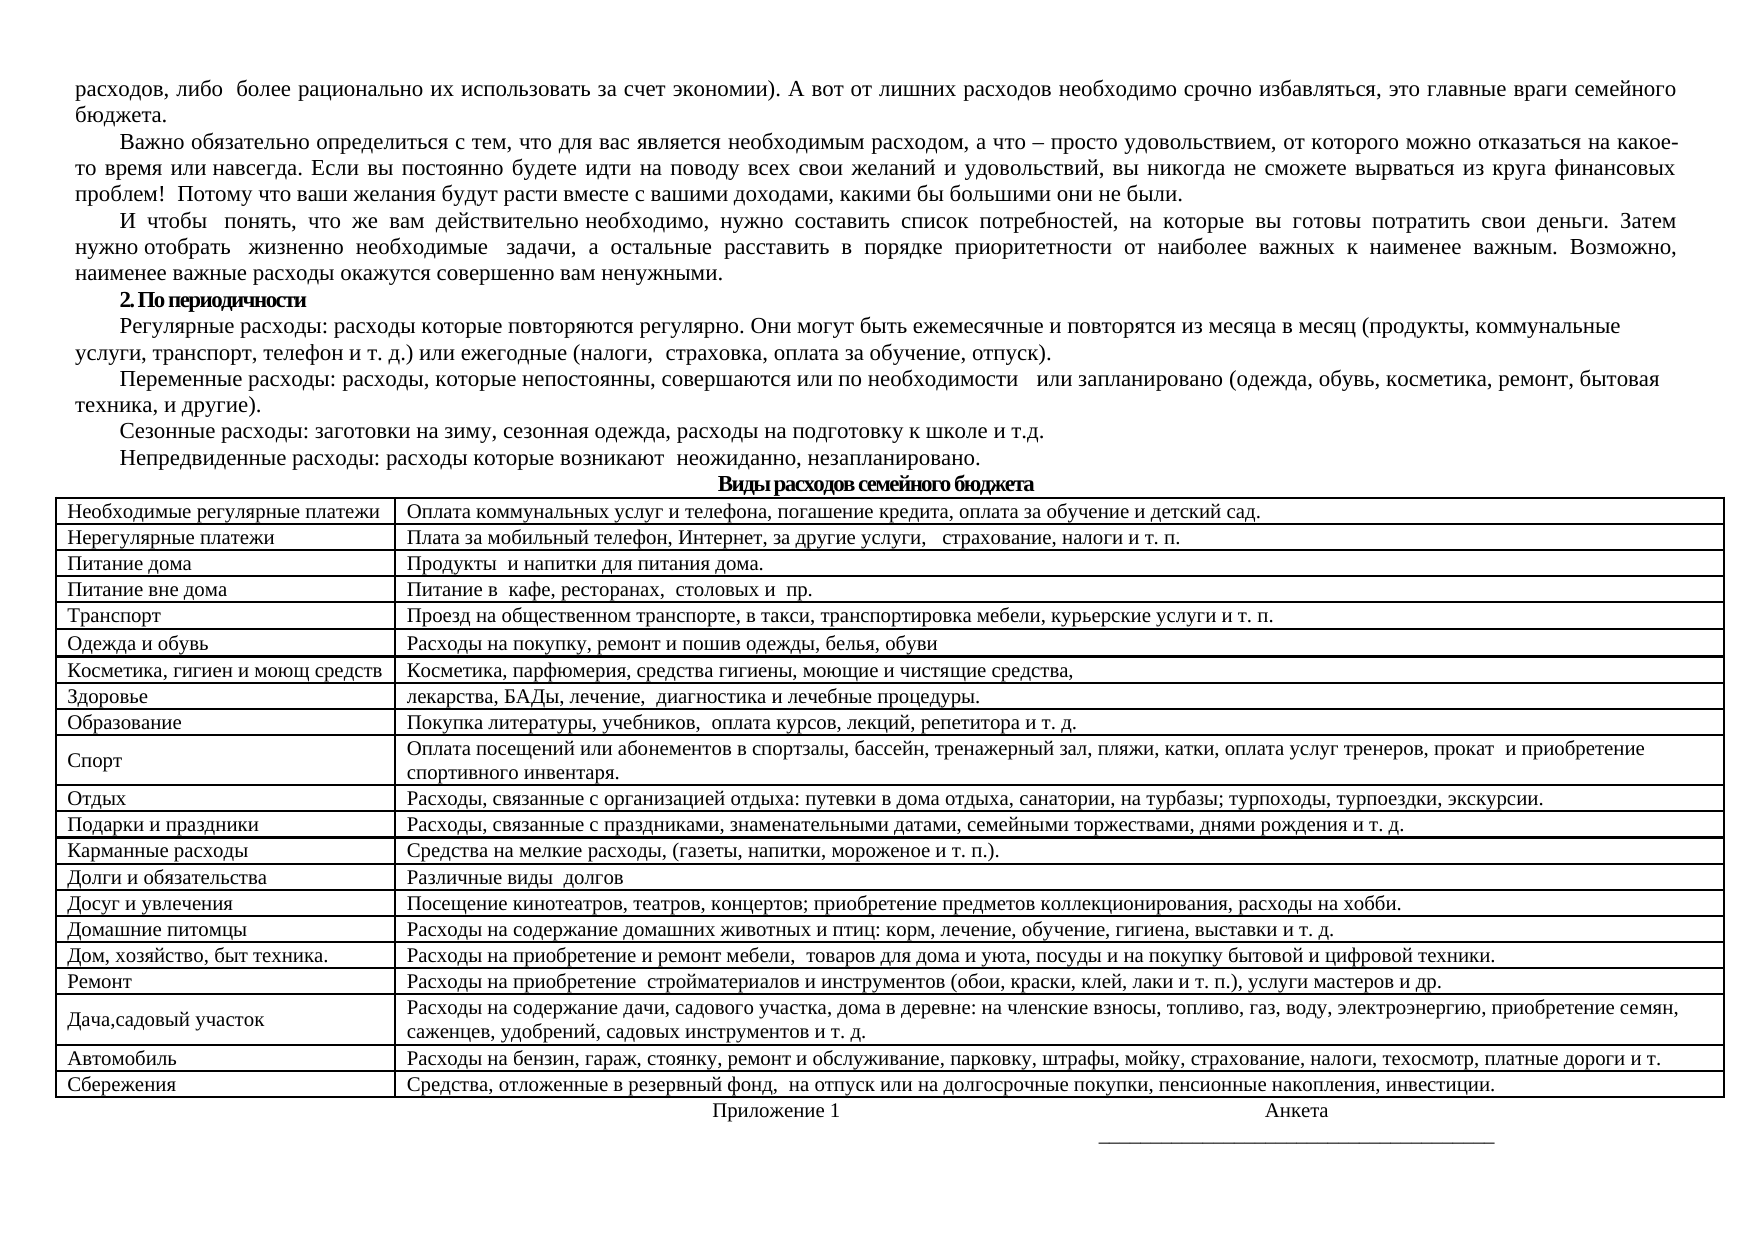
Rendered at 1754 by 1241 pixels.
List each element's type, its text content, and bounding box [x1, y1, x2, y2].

text Приложение 1 [75, 1098, 840, 1122]
table_cell Спорт [57, 736, 394, 784]
table_cell Расходы на бензин, гараж, стоянку, ремонт и обслуживание, парковку, штрафы, мойку, страхование, налоги, техосмотр, платные дороги и т. [396, 1046, 1723, 1069]
table_cell Различные виды долгов [396, 865, 1723, 889]
table_cell Сбережения [57, 1072, 394, 1096]
table_cell Дом, хозяйство, быт техника. [57, 943, 394, 967]
table_cell Долги и обязательства [57, 865, 394, 889]
text Важно обязательно определиться с тем, что для вас является необходимым расходом, а что – просто удовольствием, от которого можно отказаться на какое-то время или навсегда. Если вы постоянно будете идти на поводу всех свои желаний и удовольствий, вы никогда не сможете вырваться из круга финансовых проблем! Потому что ваши желания будут расти вместе с вашими доходами, какими бы большими они не были. [75, 128, 1679, 207]
table_cell Питание в кафе, ресторанах, столовых и пр. [396, 577, 1723, 601]
table_cell Подарки и праздники [57, 812, 394, 836]
table_cell Досуг и увлечения [57, 891, 394, 915]
table_cell Расходы на покупку, ремонт и пошив одежды, белья, обуви [396, 630, 1723, 655]
table_cell Плата за мобильный телефон, Интернет, за другие услуги, страхование, налоги и т. п. [396, 525, 1723, 549]
table_cell Карманные расходы [57, 839, 394, 862]
text Переменные расходы: расходы, которые непостоянны, совершаются или по необходимости или запланировано (одежда, обувь, косметика, ремонт, бытовая техника, и другие). [75, 365, 1679, 418]
table_cell Расходы на содержание дачи, садового участка, дома в деревне: на членские взносы, топливо, газ, воду, электроэнергию, приобретение семян, саженцев, удобрений, садовых инструментов и т. д. [396, 995, 1723, 1043]
table_cell Косметика, гигиен и моющ средств [57, 658, 394, 682]
table_cell Нерегулярные платежи [57, 525, 394, 549]
table_cell Расходы, связанные с организацией отдыха: путевки в дома отдыха, санатории, на турбазы; турпоходы, турпоездки, экскурсии. [396, 786, 1723, 810]
table_cell Автомобиль [57, 1046, 394, 1069]
text И чтобы понять, что же вам действительно необходимо, нужно составить список потребностей, на которые вы готовы потратить свои деньги. Затем нужно отобрать жизненно необходимые задачи, а остальные расставить в порядке приоритетности от наиболее важных к наименее важным. Возможно, наименее важные расходы окажутся совершенно вам ненужными. [75, 207, 1679, 286]
table_cell Средства, отложенные в резервный фонд, на отпуск или на долгосрочные покупки, пенсионные накопления, инвестиции. [396, 1072, 1723, 1096]
table_cell Расходы на приобретение стройматериалов и инструментов (обои, краски, клей, лаки и т. п.), услуги мастеров и др. [396, 969, 1723, 993]
table_cell Транспорт [57, 603, 394, 627]
table_cell Питание дома [57, 551, 394, 575]
table_cell Домашние питомцы [57, 917, 394, 941]
text Виды расходов семейного бюджета [75, 470, 1679, 497]
table_cell Питание вне дома [57, 577, 394, 601]
table_cell Образование [57, 710, 394, 734]
table_cell Оплата посещений или абонементов в спортзалы, бассейн, тренажерный зал, пляжи, катки, оплата услуг тренеров, прокат и приобретение спортивного инвентаря. [396, 736, 1723, 784]
table_cell Одежда и обувь [57, 630, 394, 655]
table_cell Расходы на приобретение и ремонт мебели, товаров для дома и уюта, посуды и на покупку бытовой и цифровой техники. [396, 943, 1723, 967]
table_cell Продукты и напитки для питания дома. [396, 551, 1723, 575]
table_cell Косметика, парфюмерия, средства гигиены, моющие и чистящие средства, [396, 658, 1723, 682]
table_cell Покупка литературы, учебников, оплата курсов, лекций, репетитора и т. д. [396, 710, 1723, 734]
table_header Необходимые регулярные платежи [57, 499, 394, 523]
table_cell Расходы, связанные с праздниками, знаменательными датами, семейными торжествами, днями рождения и т. д. [396, 812, 1723, 836]
table_cell лекарства, БАДы, лечение, диагностика и лечебные процедуры. [396, 684, 1723, 708]
text Регулярные расходы: расходы которые повторяются регулярно. Они могут быть ежемесячные и повторятся из месяца в месяц (продукты, коммунальные услуги, транспорт, телефон и т. д.) или ежегодные (налоги, страховка, оплата за обучение, отпуск). [75, 312, 1679, 365]
table_cell Здоровье [57, 684, 394, 708]
table_header Оплата коммунальных услуг и телефона, погашение кредита, оплата за обучение и детский сад. [396, 499, 1723, 523]
table_cell Посещение кинотеатров, театров, концертов; приобретение предметов коллекционирования, расходы на хобби. [396, 891, 1723, 915]
text 2. По периодичности [75, 286, 1679, 312]
table_cell Средства на мелкие расходы, (газеты, напитки, мороженое и т. п.). [396, 839, 1723, 862]
text Анкета [914, 1098, 1679, 1122]
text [914, 1122, 1679, 1146]
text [75, 75, 1679, 128]
table_cell Проезд на общественном транспорте, в такси, транспортировка мебели, курьерские услуги и т. п. [396, 603, 1723, 627]
table_cell Дача,садовый участок [57, 995, 394, 1043]
table_cell Ремонт [57, 969, 394, 993]
table_cell Расходы на содержание домашних животных и птиц: корм, лечение, обучение, гигиена, выставки и т. д. [396, 917, 1723, 941]
text Непредвиденные расходы: расходы которые возникают неожиданно, незапланировано. [75, 444, 1679, 470]
table_cell Отдых [57, 786, 394, 810]
text Сезонные расходы: заготовки на зиму, сезонная одежда, расходы на подготовку к школе и т.д. [75, 418, 1679, 444]
